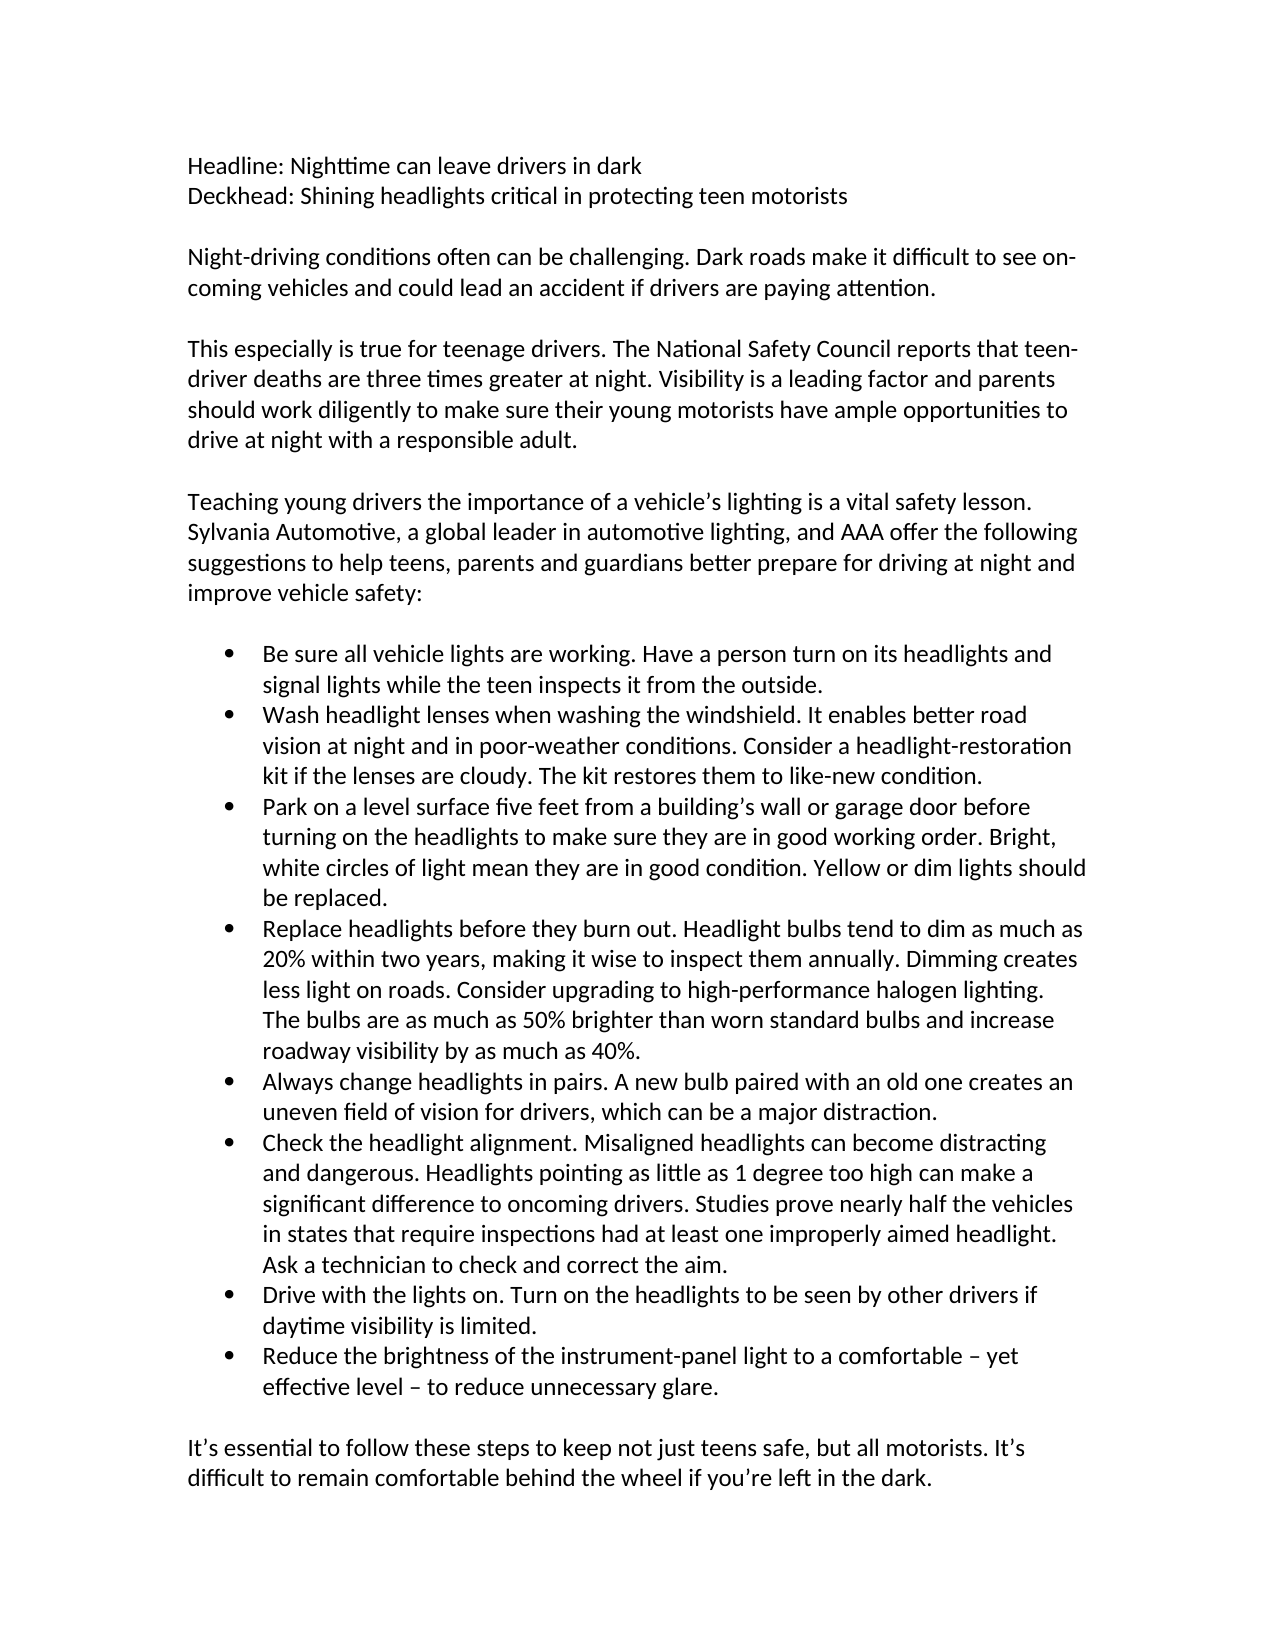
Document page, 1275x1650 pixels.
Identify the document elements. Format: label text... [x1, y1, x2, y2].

list Park on a level surface five feet from a building’s wall or garage door before turning on the headlights to make sure they are in good working order. Bright, white circles of light mean they are in good condition. Yellow or dim lights should be replaced. [225, 791, 1087, 913]
list Wash headlight lenses when washing the windshield. It enables better road vision at night and in poor-weather conditions. Consider a headlight-restoration kit if the lenses are cloudy. The kit restores them to like-new condition. [225, 699, 1087, 791]
text Night-driving conditions often can be challenging. Dark roads make it difficult to see on-coming vehicles and could lead an accident if drivers are paying attention. [187, 242, 1087, 303]
list Always change headlights in pairs. A new bulb paired with an old one creates an uneven field of vision for drivers, which can be a major distraction. [225, 1066, 1087, 1127]
text This especially is true for teenage drivers. The National Safety Council reports that teen-driver deaths are three times greater at night. Visibility is a leading factor and parents should work diligently to make sure their young motorists have ample opportunities to drive at night with a responsible adult. [187, 333, 1087, 455]
text It’s essential to follow these steps to keep not just teens safe, but all motorists. It’s difficult to remain comfortable behind the wheel if you’re left in the dark. [187, 1432, 1087, 1493]
list Replace headlights before they burn out. Headlight bulbs tend to dim as much as 20% within two years, making it wise to inspect them annually. Dimming creates less light on roads. Consider upgrading to high-performance halogen lighting. The bulbs are as much as 50% brighter than worn standard bulbs and increase roadway visibility by as much as 40%. [225, 913, 1087, 1066]
text Headline: Nighttime can leave drivers in dark [187, 150, 1087, 181]
text Deckhead: Shining headlights critical in protecting teen motorists [187, 181, 1087, 211]
text Teaching young drivers the importance of a vehicle’s lighting is a vital safety lesson. Sylvania Automotive, a global leader in automotive lighting, and AAA offer the following suggestions to help teens, parents and guardians better prepare for driving at night and improve vehicle safety: [187, 486, 1087, 608]
list Be sure all vehicle lights are working. Have a person turn on its headlights and signal lights while the teen inspects it from the outside. [225, 638, 1087, 699]
list Check the headlight alignment. Misaligned headlights can become distracting and dangerous. Headlights pointing as little as 1 degree too high can make a significant difference to oncoming drivers. Studies prove nearly half the vehicles in states that require inspections had at least one improperly aimed headlight. Ask a technician to check and correct the aim. [225, 1127, 1087, 1279]
list Reduce the brightness of the instrument-panel light to a comfortable – yet effective level – to reduce unnecessary glare. [225, 1340, 1087, 1401]
list Drive with the lights on. Turn on the headlights to be seen by other drivers if daytime visibility is limited. [225, 1279, 1087, 1340]
